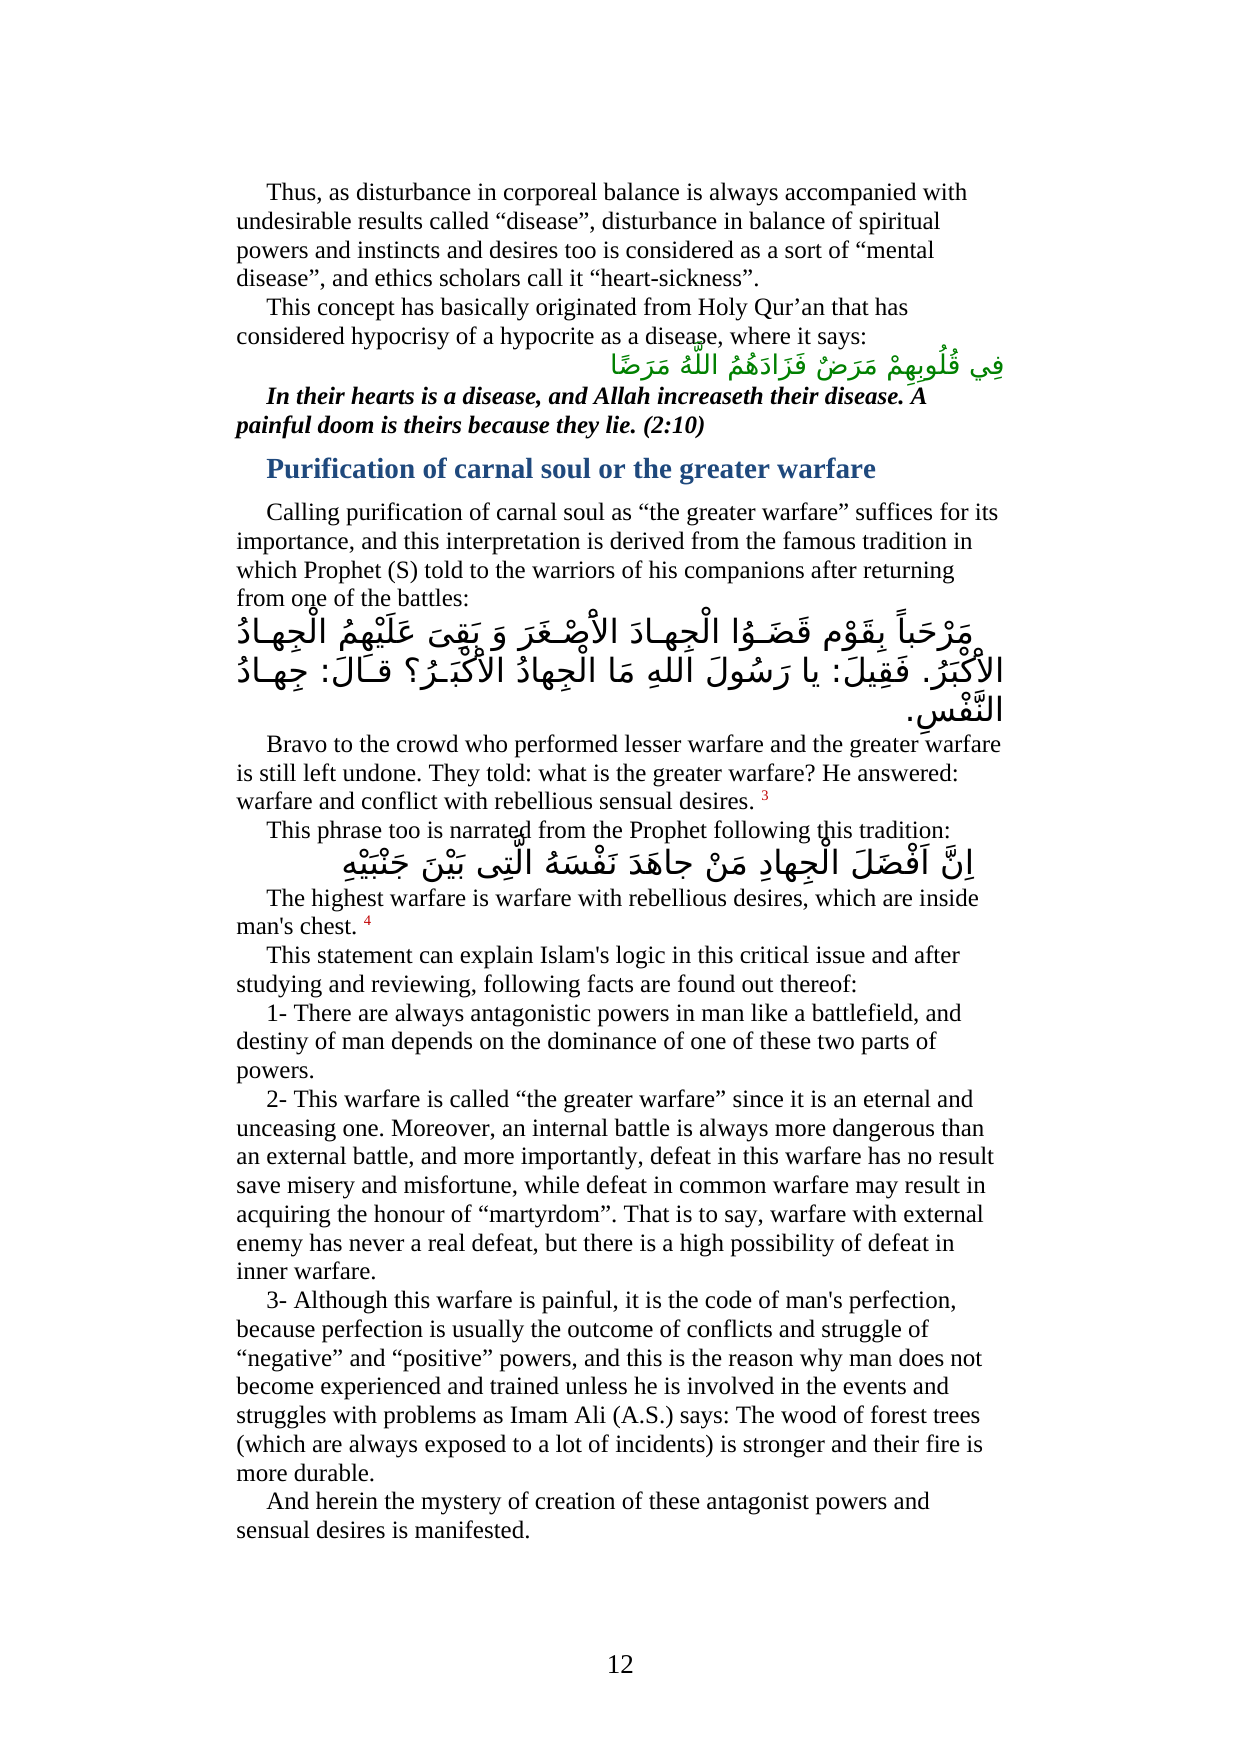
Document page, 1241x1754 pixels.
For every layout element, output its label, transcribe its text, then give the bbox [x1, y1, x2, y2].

text Bravo to the crowd who performed lesser warfare and the greater warfare is still left undone. They told: what is the greater warfare? He answered: warfare and conflict with rebellious sensual desires. 3 [236, 729, 1004, 815]
text اِنَّ اَفْضَلَ الْجِهادِ مَنْ جاهَدَ نَفْسَهُ الَّتِی بَیْنَ جَنْبَیْهِ [236, 844, 1004, 883]
text This statement can explain Islam's logic in this critical issue and after studying and reviewing, following facts are found out thereof: [236, 940, 1004, 998]
text Thus, as disturbance in corporeal balance is always accompanied with undesirable results called “disease”, disturbance in balance of spiritual powers and instincts and desires too is considered as a sort of “mental disease”, and ethics scholars call it “heart-sickness”. [236, 177, 1004, 292]
text مَرْحَباً بِقَوْم قَضَوُا الْجِهادَ الاَْصْغَرَ وَ بَقِیَ عَلَیْهِمُ الْجِهادُ الاَْکْبَرُ. فَقِیلَ: یا رَسُولَ اللهِ مَا الْجِهادُ الاَْکْبَرُ؟ قالَ: جِهادُ النَّفْسِ. [236, 612, 1004, 729]
subtitle Purification of carnal soul or the greater warfare [236, 451, 1004, 485]
text فِي قُلُوبِهِمْ مَرَضٌ فَزَادَهُمُ اللَّهُ مَرَضًا [236, 350, 1004, 381]
text 2- This warfare is called “the greater warfare” since it is an eternal and unceasing one. Moreover, an internal battle is always more dangerous than an external battle, and more importantly, defeat in this warfare has no result save misery and misfortune, while defeat in common warfare may result in acquiring the honour of “martyrdom”. That is to say, warfare with external enemy has never a real defeat, but there is a high possibility of defeat in inner warfare. [236, 1084, 1004, 1285]
text This concept has basically originated from Holy Qur’an that has considered hypocrisy of a hypocrite as a disease, where it says: [236, 292, 1004, 350]
text And herein the mystery of creation of these antagonist powers and sensual desires is manifested. [236, 1486, 1004, 1544]
text 3- Although this warfare is painful, it is the code of man's perfection, because perfection is usually the outcome of conflicts and struggle of “negative” and “positive” powers, and this is the reason why man does not become experienced and trained unless he is involved in the events and struggles with problems as Imam Ali (A.S.) says: The wood of forest trees (which are always exposed to a lot of incidents) is stronger and their fire is more durable. [236, 1285, 1004, 1486]
text Calling purification of carnal soul as “the greater warfare” suffices for its importance, and this interpretation is derived from the famous tradition in which Prophet (S) told to the warriors of his companions after returning from one of the battles: [236, 497, 1004, 612]
text The highest warfare is warfare with rebellious desires, which are inside man's chest. 4 [236, 883, 1004, 940]
text In their hearts is a disease, and Allah increaseth their disease. A painful doom is theirs because they lie. (2:10) [236, 381, 1004, 439]
text This phrase too is narrated from the Prophet following this tradition: [236, 815, 1004, 844]
text 1- There are always antagonistic powers in man like a battlefield, and destiny of man depends on the dominance of one of these two parts of powers. [236, 998, 1004, 1084]
